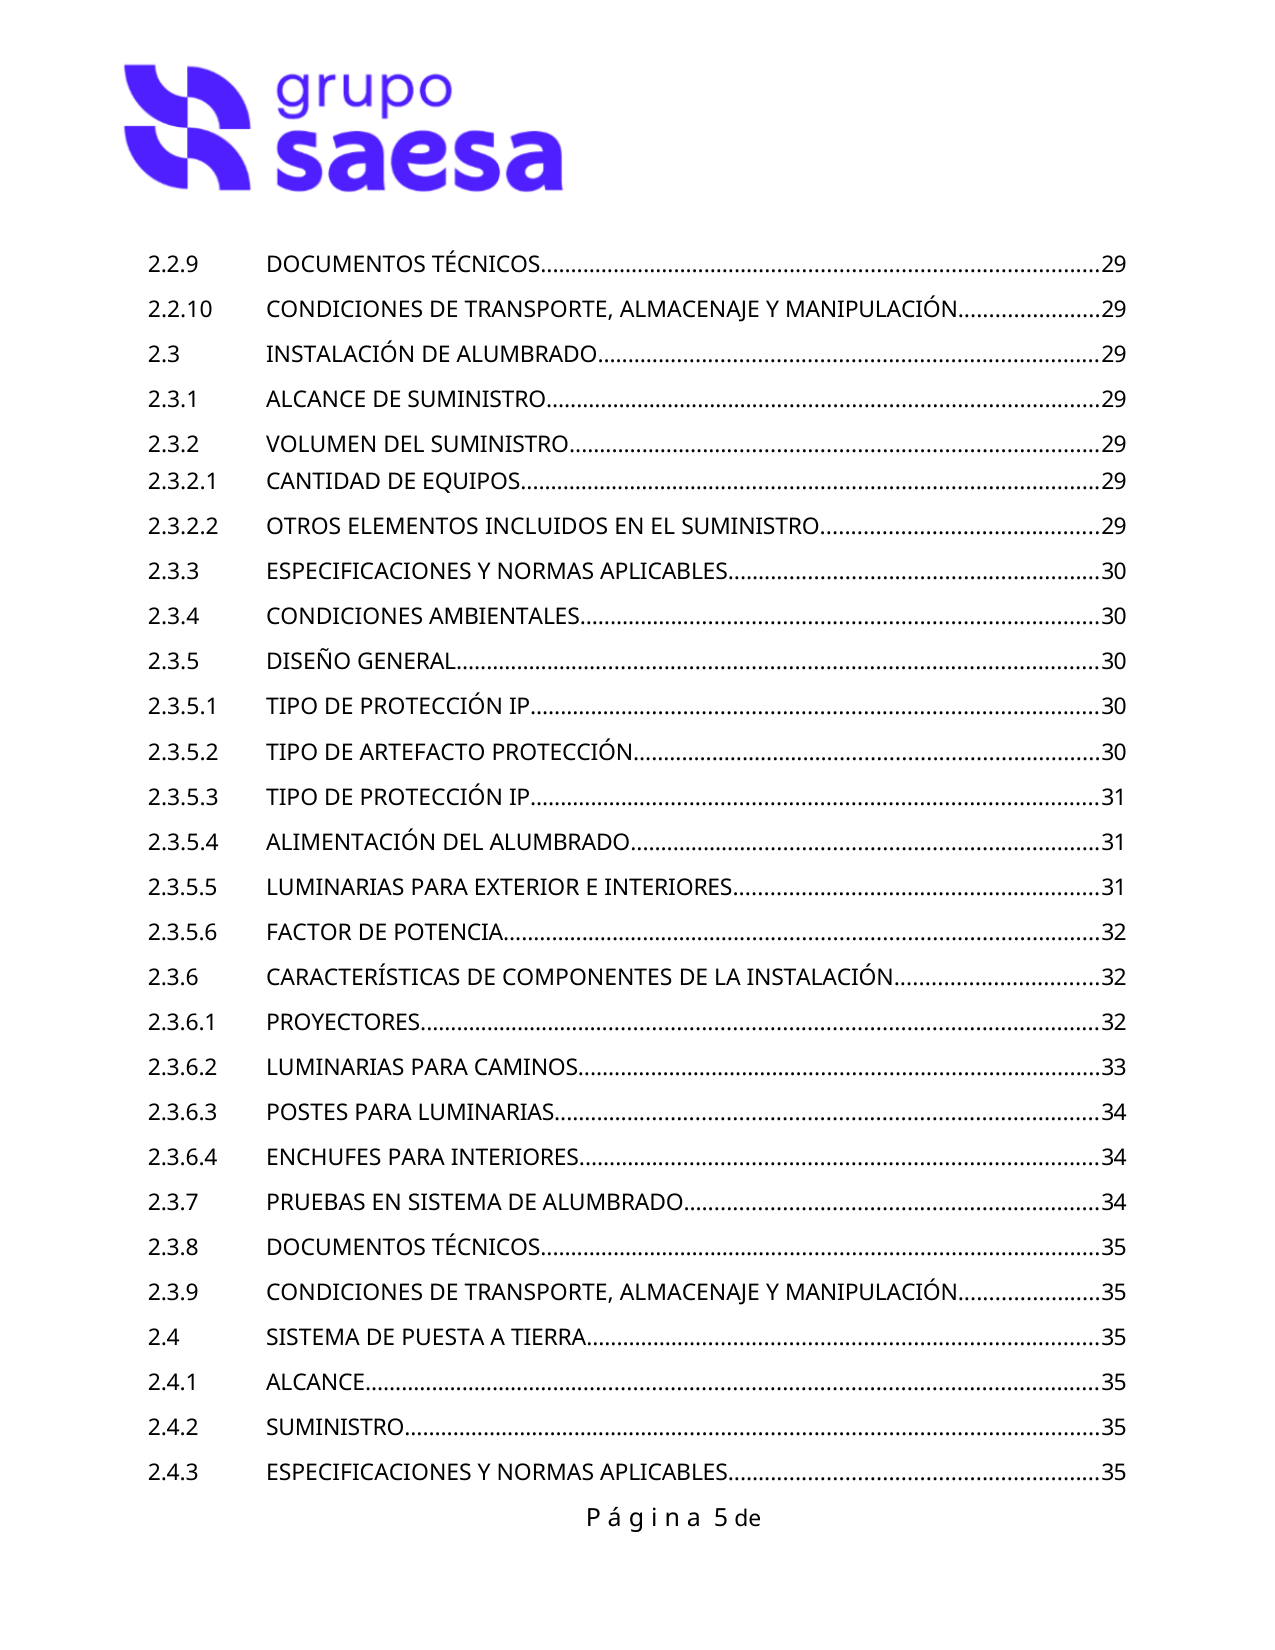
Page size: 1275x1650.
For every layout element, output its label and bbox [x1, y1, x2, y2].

picture [112, 55, 569, 196]
